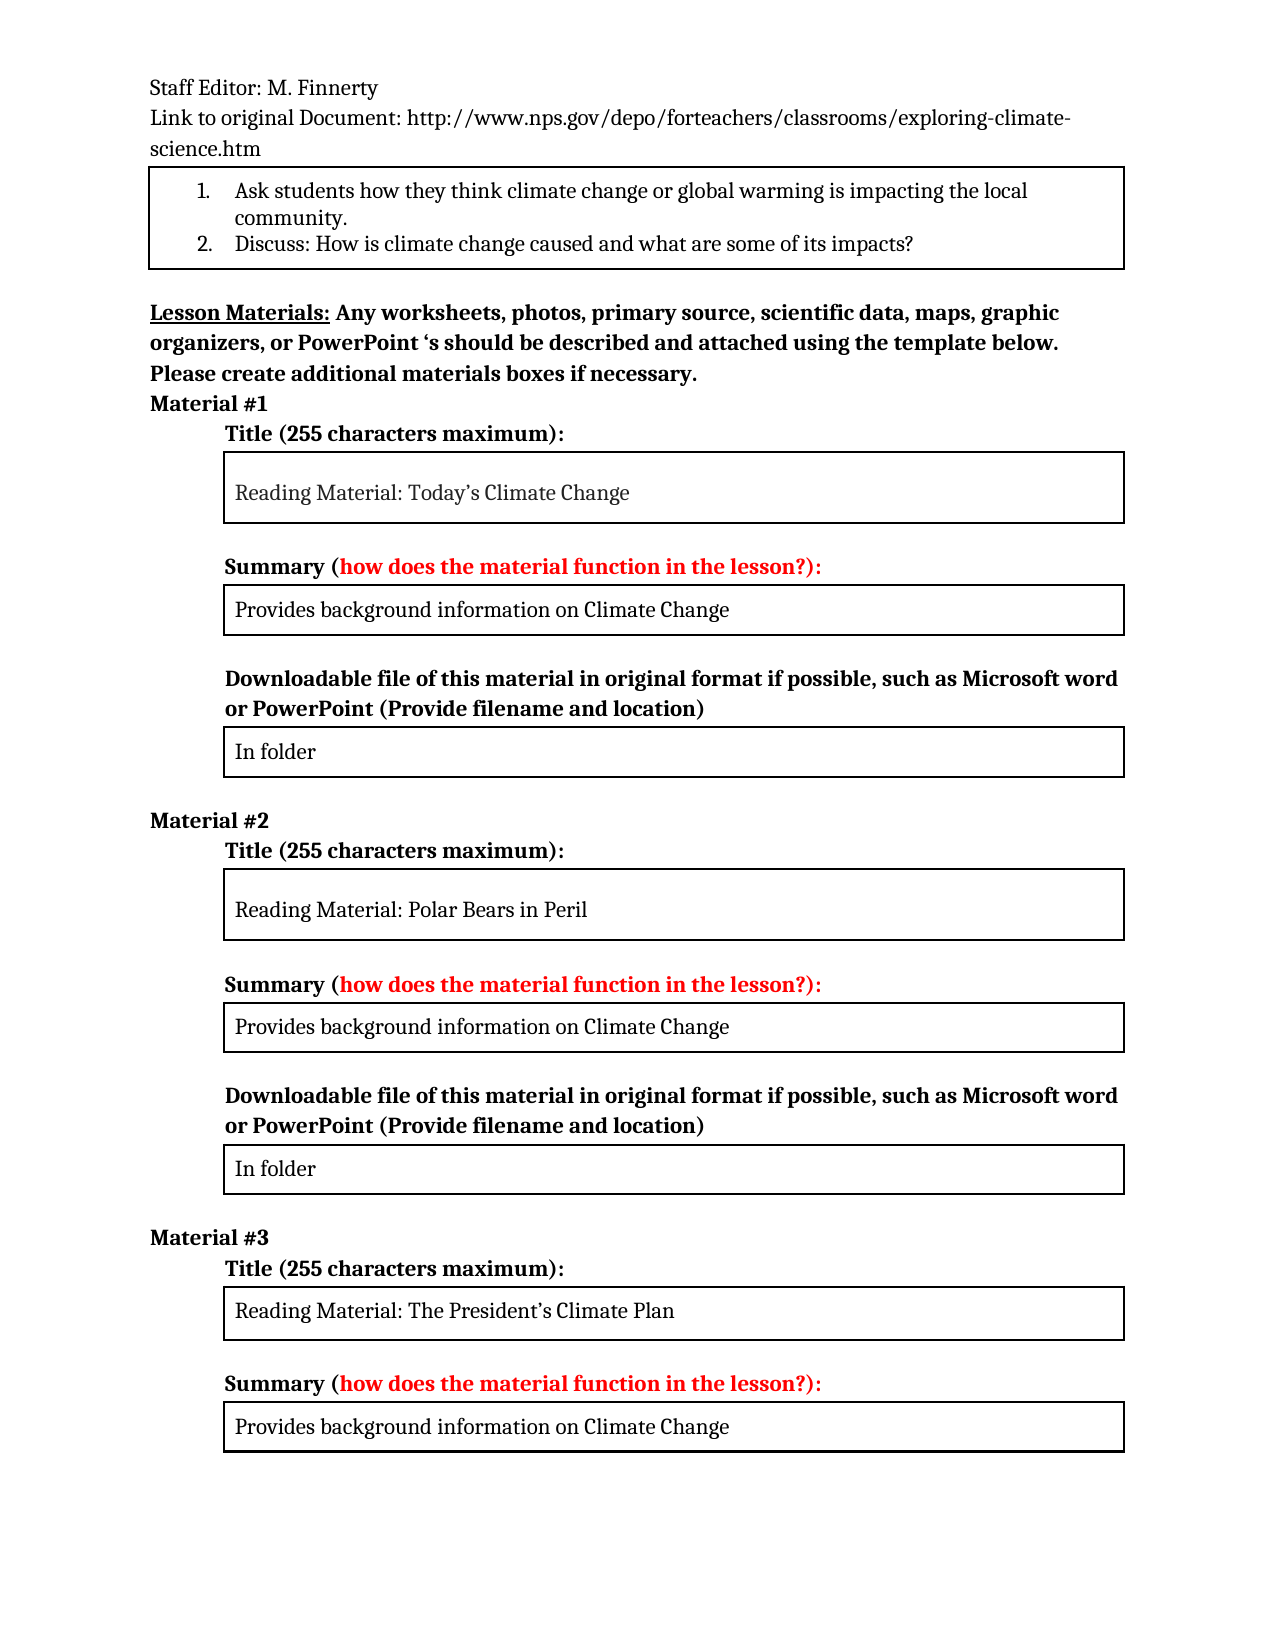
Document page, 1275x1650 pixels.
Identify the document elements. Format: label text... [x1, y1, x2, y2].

table_header In folder [225, 1146, 1123, 1193]
text Summary (how does the material function in the lesson?): [225, 1371, 1125, 1397]
text Material #2 [150, 808, 1125, 834]
table_header Reading Material: Today’s Climate Change [225, 453, 1123, 522]
text Summary (how does the material function in the lesson?): [225, 554, 1125, 580]
table_header Reading Material: Polar Bears in Peril [225, 870, 1123, 939]
text Downloadable file of this material in original format if possible, such as Microsoft word or PowerPoint (Provide filename and location) [225, 1083, 1125, 1140]
table_header Provides background information on Climate Change [225, 586, 1123, 633]
table_header In folder [225, 728, 1123, 776]
table_header Provides background information on Climate Change [225, 1403, 1123, 1450]
text Lesson Materials: Any worksheets, photos, primary source, scientific data, maps, graphic organizers, or PowerPoint ‘s should be described and attached using the template below. Please create additional materials boxes if necessary. [150, 300, 1125, 387]
text Downloadable file of this material in original format if possible, such as Microsoft word or PowerPoint (Provide filename and location) [225, 666, 1125, 722]
text Title (255 characters maximum): [225, 1255, 1125, 1282]
table_header Ask students how they think climate change or global warming is impacting the local community. Discuss: How is climate change caused and what are some of its impacts? [150, 168, 1123, 268]
text Title (255 characters maximum): [225, 838, 1125, 864]
text Summary (how does the material function in the lesson?): [225, 971, 1125, 998]
text Title (255 characters maximum): [225, 421, 1125, 447]
text Material #1 [150, 391, 1125, 417]
table_header Reading Material: The President’s Climate Plan [225, 1288, 1123, 1339]
table_header Provides background information on Climate Change [225, 1004, 1123, 1051]
text Material #3 [150, 1225, 1125, 1251]
